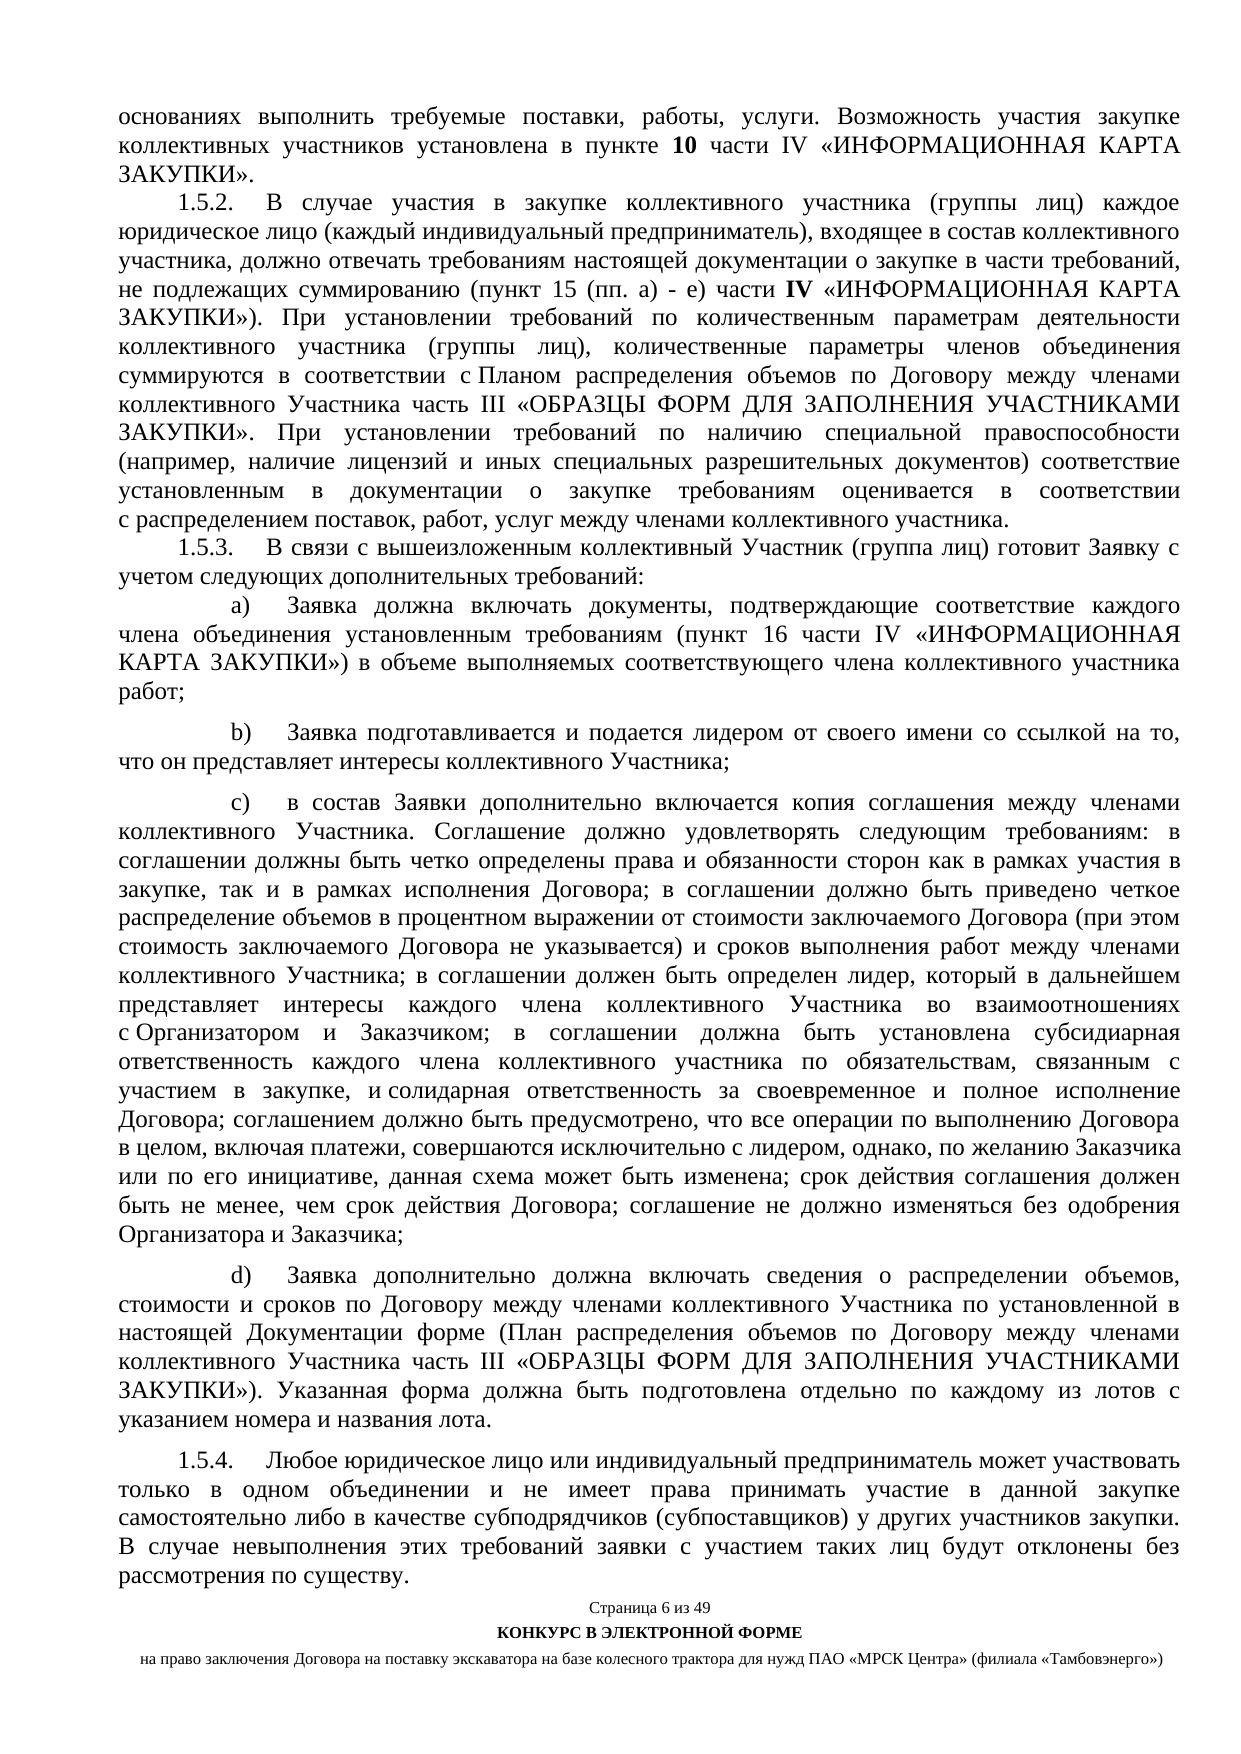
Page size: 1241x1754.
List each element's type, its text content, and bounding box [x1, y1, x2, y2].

list Заявка подготавливается и подается лидером от своего имени со ссылкой на то, что он представляет интересы коллективного Участника; [118, 717, 1181, 775]
list Заявка дополнительно должна включать сведения о распределении объемов, стоимости и сроков по Договору между членами коллективного Участника по установленной в настоящей Документации форме (План распределения объемов по Договору между членами коллективного Участника часть III «ОБРАЗЦЫ ФОРМ ДЛЯ ЗАПОЛНЕНИЯ УЧАСТНИКАМИ ЗАКУПКИ»). Указанная форма должна быть подготовлена отдельно по каждому из лотов с указанием номера и названия лота. [118, 1260, 1181, 1432]
subtitle В случае участия в закупке коллективного участника (группы лиц) каждое юридическое лицо (каждый индивидуальный предприниматель), входящее в состав коллективного участника, должно отвечать требованиям настоящей документации о закупке в части требований, не подлежащих суммированию (пункт 15 (пп. а) - е) части IV «ИНФОРМАЦИОННАЯ КАРТА ЗАКУПКИ»). При установлении требований по количественным параметрам деятельности коллективного участника (группы лиц), количественные параметры членов объединения суммируются в соответствии с Планом распределения объемов по Договору между членами коллективного Участника часть III «ОБРАЗЦЫ ФОРМ ДЛЯ ЗАПОЛНЕНИЯ УЧАСТНИКАМИ ЗАКУПКИ». При установлении требований по наличию специальной правоспособности (например, наличие лицензий и иных специальных разрешительных документов) соответствие установленным в документации о закупке требованиям оценивается в соответствии с распределением поставок, работ, услуг между членами коллективного участника. [118, 187, 1181, 532]
list Заявка должна включать документы, подтверждающие соответствие каждого члена объединения установленным требованиям (пункт 16 части IV «ИНФОРМАЦИОННАЯ КАРТА ЗАКУПКИ») в объеме выполняемых соответствующего члена коллективного участника работ; [118, 590, 1181, 705]
subtitle В связи с вышеизложенным коллективный Участник (группа лиц) готовит Заявку с учетом следующих дополнительных требований: [118, 532, 1181, 590]
subtitle Любое юридическое лицо или индивидуальный предприниматель может участвовать только в одном объединении и не имеет права принимать участие в данной закупке самостоятельно либо в качестве субподрядчиков (субпоставщиков) у других участников закупки. В случае невыполнения этих требований заявки с участием таких лиц будут отклонены без рассмотрения по существу. [118, 1445, 1181, 1589]
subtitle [118, 101, 1181, 187]
list в состав Заявки дополнительно включается копия соглашения между членами коллективного Участника. Соглашение должно удовлетворять следующим требованиям: в соглашении должны быть четко определены права и обязанности сторон как в рамках участия в закупке, так и в рамках исполнения Договора; в соглашении должно быть приведено четкое распределение объемов в процентном выражении от стоимости заключаемого Договора (при этом стоимость заключаемого Договора не указывается) и сроков выполнения работ между членами коллективного Участника; в соглашении должен быть определен лидер, который в дальнейшем представляет интересы каждого члена коллективного Участника во взаимоотношениях с Организатором и Заказчиком; в соглашении должна быть установлена субсидиарная ответственность каждого члена коллективного участника по обязательствам, связанным с участием в закупке, и солидарная ответственность за своевременное и полное исполнение Договора; соглашением должно быть предусмотрено, что все операции по выполнению Договора в целом, включая платежи, совершаются исключительно с лидером, однако, по желанию Заказчика или по его инициативе, данная схема может быть изменена; срок действия соглашения должен быть не менее, чем срок действия Договора; соглашение не должно изменяться без одобрения Организатора и Заказчика; [118, 787, 1181, 1247]
